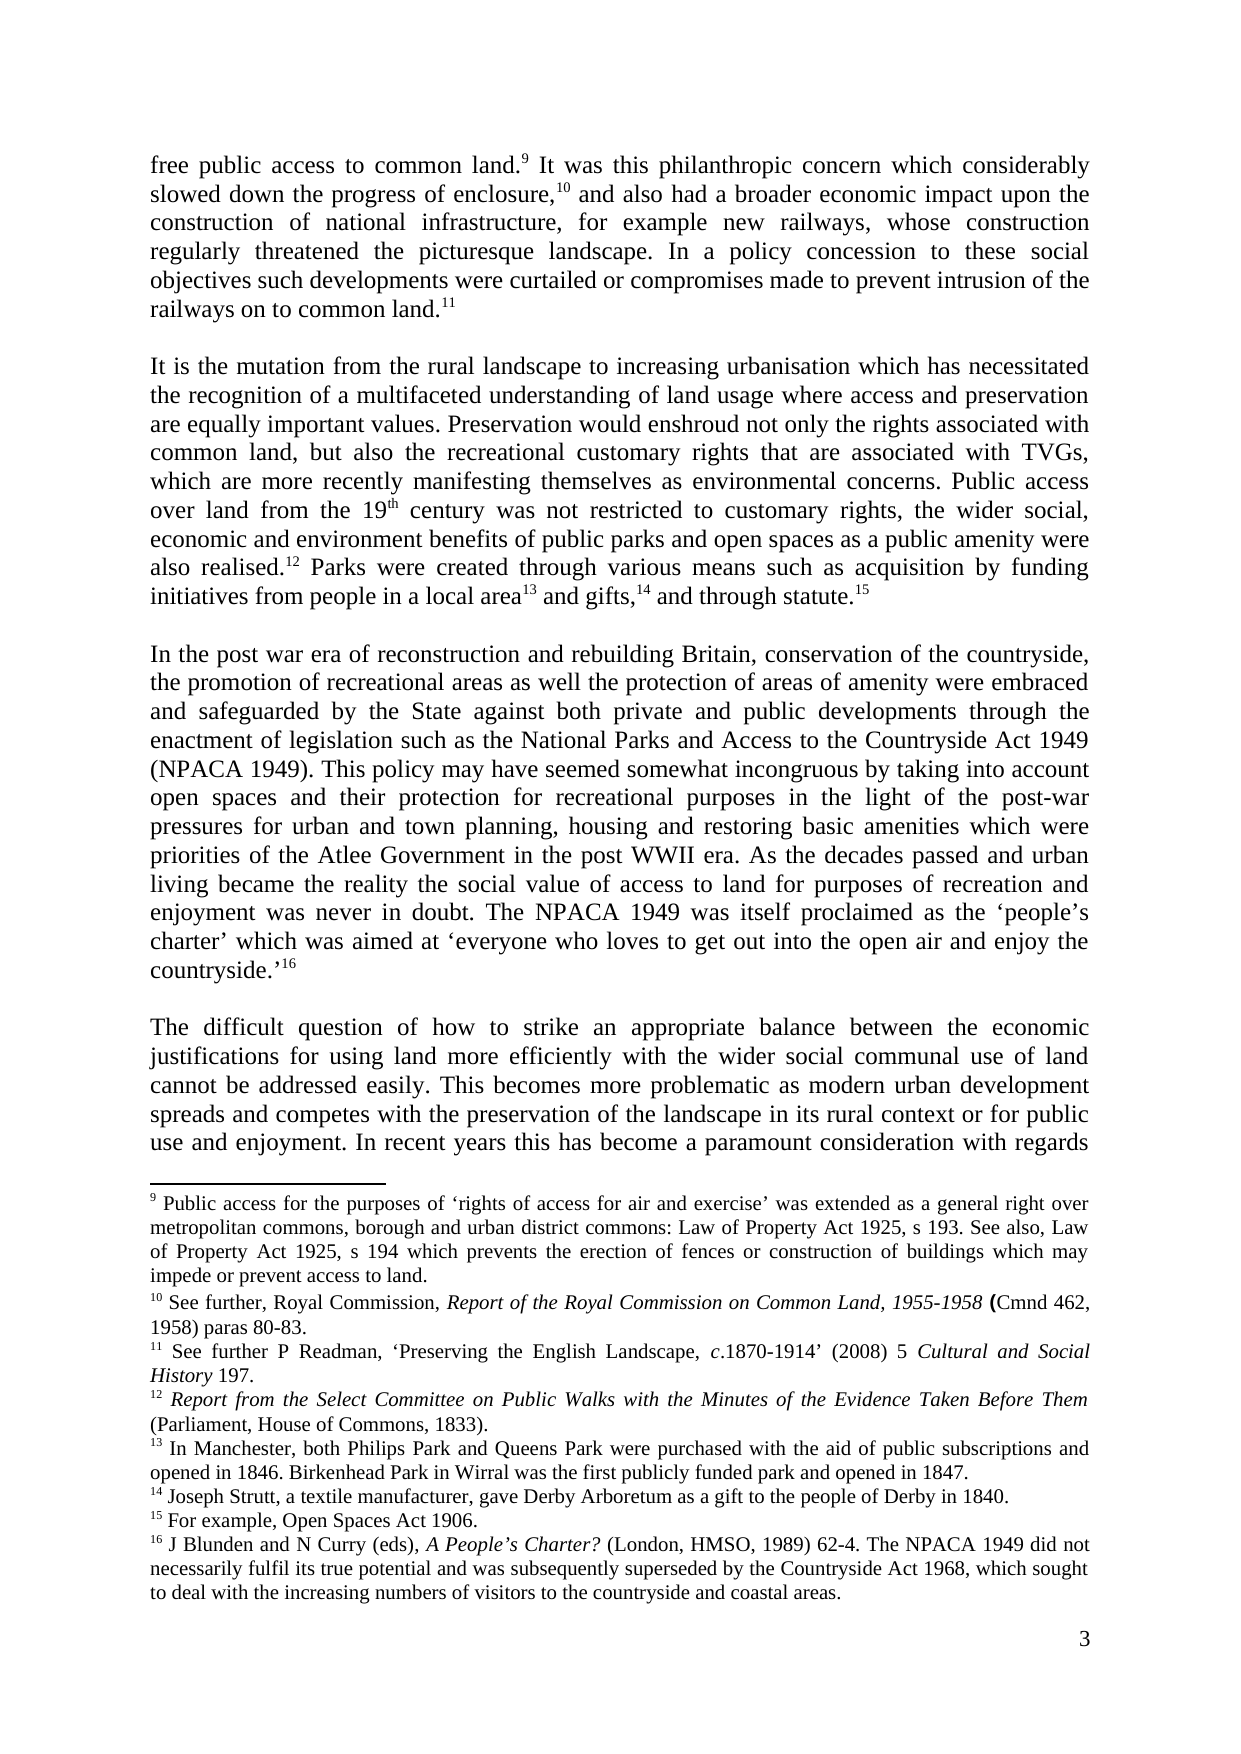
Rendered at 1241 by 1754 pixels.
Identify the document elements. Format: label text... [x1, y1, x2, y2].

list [150, 150, 1090, 322]
text It is the mutation from the rural landscape to increasing urbanisation which has necessitated the recognition of a multifaceted understanding of land usage where access and preservation are equally important values. Preservation would enshroud not only the rights associated with common land, but also the recreational customary rights that are associated with TVGs, which are more recently manifesting themselves as environmental concerns. Public access over land from the 19th century was not restricted to customary rights, the wider social, economic and environment benefits of public parks and open spaces as a public amenity were also realised. Parks were created through various means such as acquisition by funding initiatives from people in a local area and gifts, and through statute. [150, 351, 1090, 610]
text The difficult question of how to strike an appropriate balance between the economic justifications for using land more efficiently with the wider social communal use of land cannot be addressed easily. This becomes more problematic as modern urban development spreads and competes with the preservation of the landscape in its rural context or for public use and enjoyment. In recent years this has become a paramount consideration with regards to TVGs where there is increasing tension between landowners seeking to utilise their land for building developments and that of the public who have exercised their customary rights over land. The increase of urbanisation from the 19th Century and the accompanying population shift made the preservation of open spaces a matter of increased public concern. In the 21st Century the transformation of property regulation to encompass environmental and ecological concerns has had the supplementary effect of informing and empowering citizens to assume a greater interest in and responsibility over their local communities and its environment. This empowerment of citizens can attributed to the changes in political ideology notably in 1980s which centred on restructuring the State and where the focus was on empowering the individual, active citizenship and engagement with business knowledge. The overall result of these socio-economic changes has been the progressive development of a wider participatory and horizontal model of rural governance involving working in public/private partnerships and including a range of stakeholders, communities and citizens as opposed to paternal vertical governance of State regulation of urban development and rural land usage. [150, 1012, 1090, 1156]
text In the post war era of reconstruction and rebuilding Britain, conservation of the countryside, the promotion of recreational areas as well the protection of areas of amenity were embraced and safeguarded by the State against both private and public developments through the enactment of legislation such as the National Parks and Access to the Countryside Act 1949 (NPACA 1949). This policy may have seemed somewhat incongruous by taking into account open spaces and their protection for recreational purposes in the light of the post-war pressures for urban and town planning, housing and restoring basic amenities which were priorities of the Atlee Government in the post WWII era. As the decades passed and urban living became the reality the social value of access to land for purposes of recreation and enjoyment was never in doubt. The NPACA 1949 was itself proclaimed as the ‘people’s charter’ which was aimed at ‘everyone who loves to get out into the open air and enjoy the countryside.’ [150, 639, 1090, 984]
